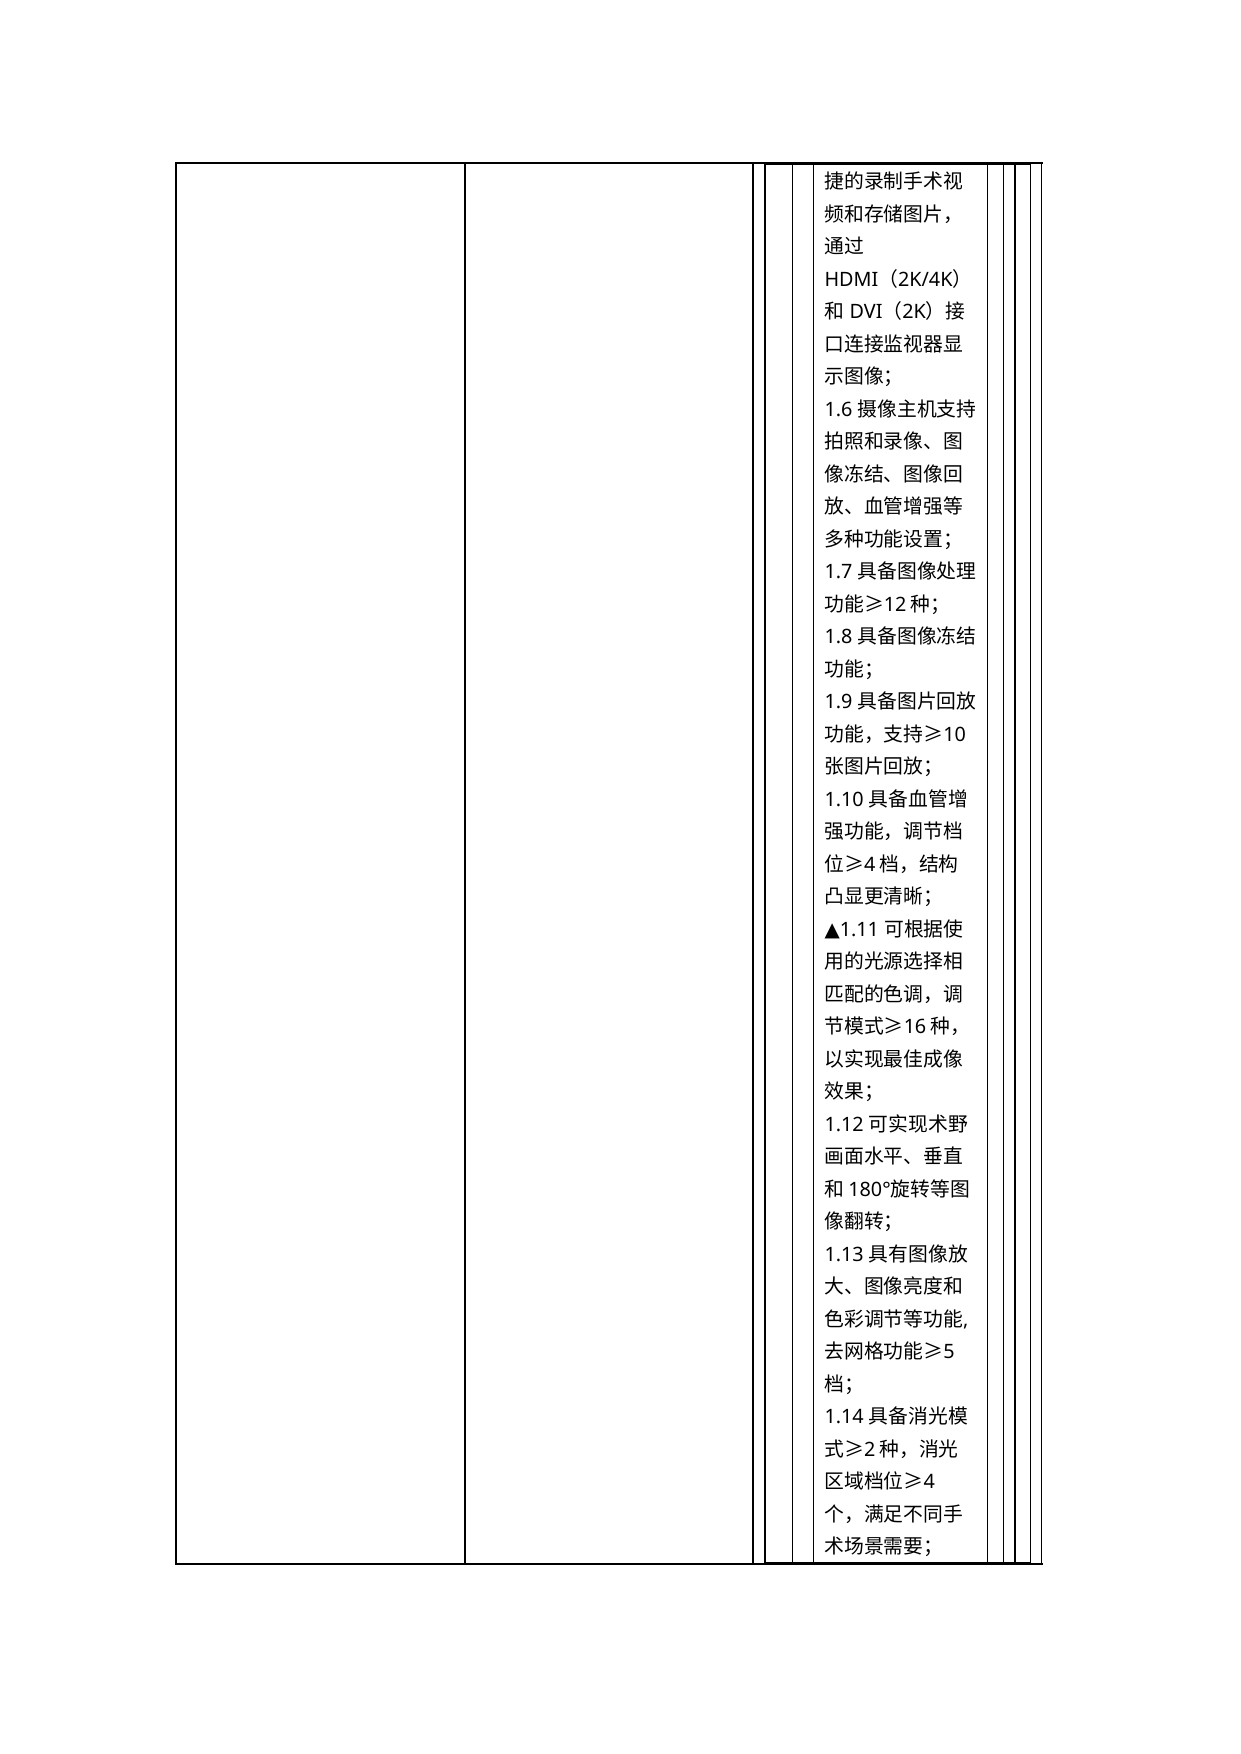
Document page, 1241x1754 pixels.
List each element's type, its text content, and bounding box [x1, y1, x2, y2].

table_cell [793, 165, 813, 1562]
table_cell 1 [177, 164, 464, 1563]
table_cell [466, 164, 752, 1563]
table_cell [766, 165, 792, 1562]
table_cell [988, 165, 1003, 1562]
table_cell [754, 164, 764, 1563]
table_cell [814, 165, 987, 1562]
table_cell [1016, 165, 1030, 1562]
table_cell [1031, 164, 1041, 1563]
table_cell [1004, 165, 1014, 1562]
